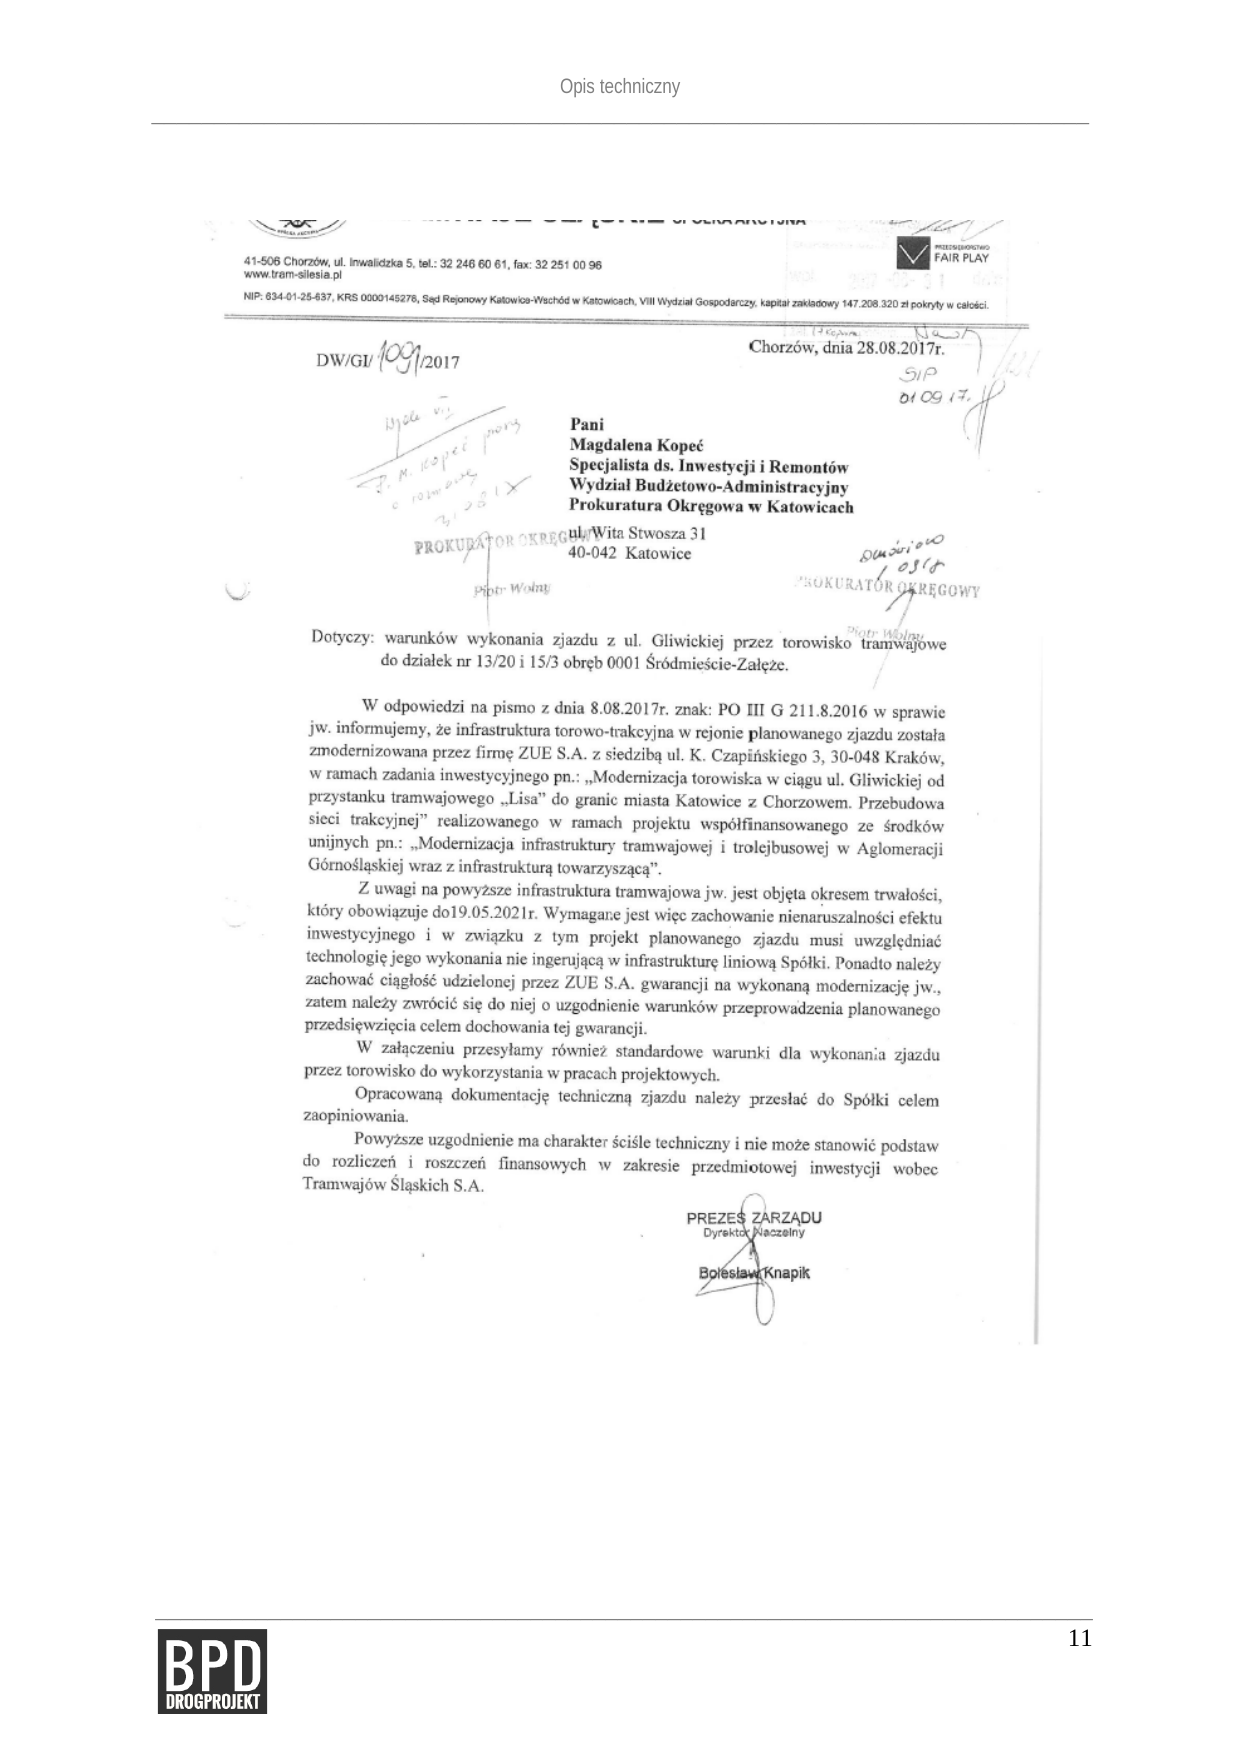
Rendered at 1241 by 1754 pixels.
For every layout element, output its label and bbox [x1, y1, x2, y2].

picture [157, 1629, 268, 1714]
